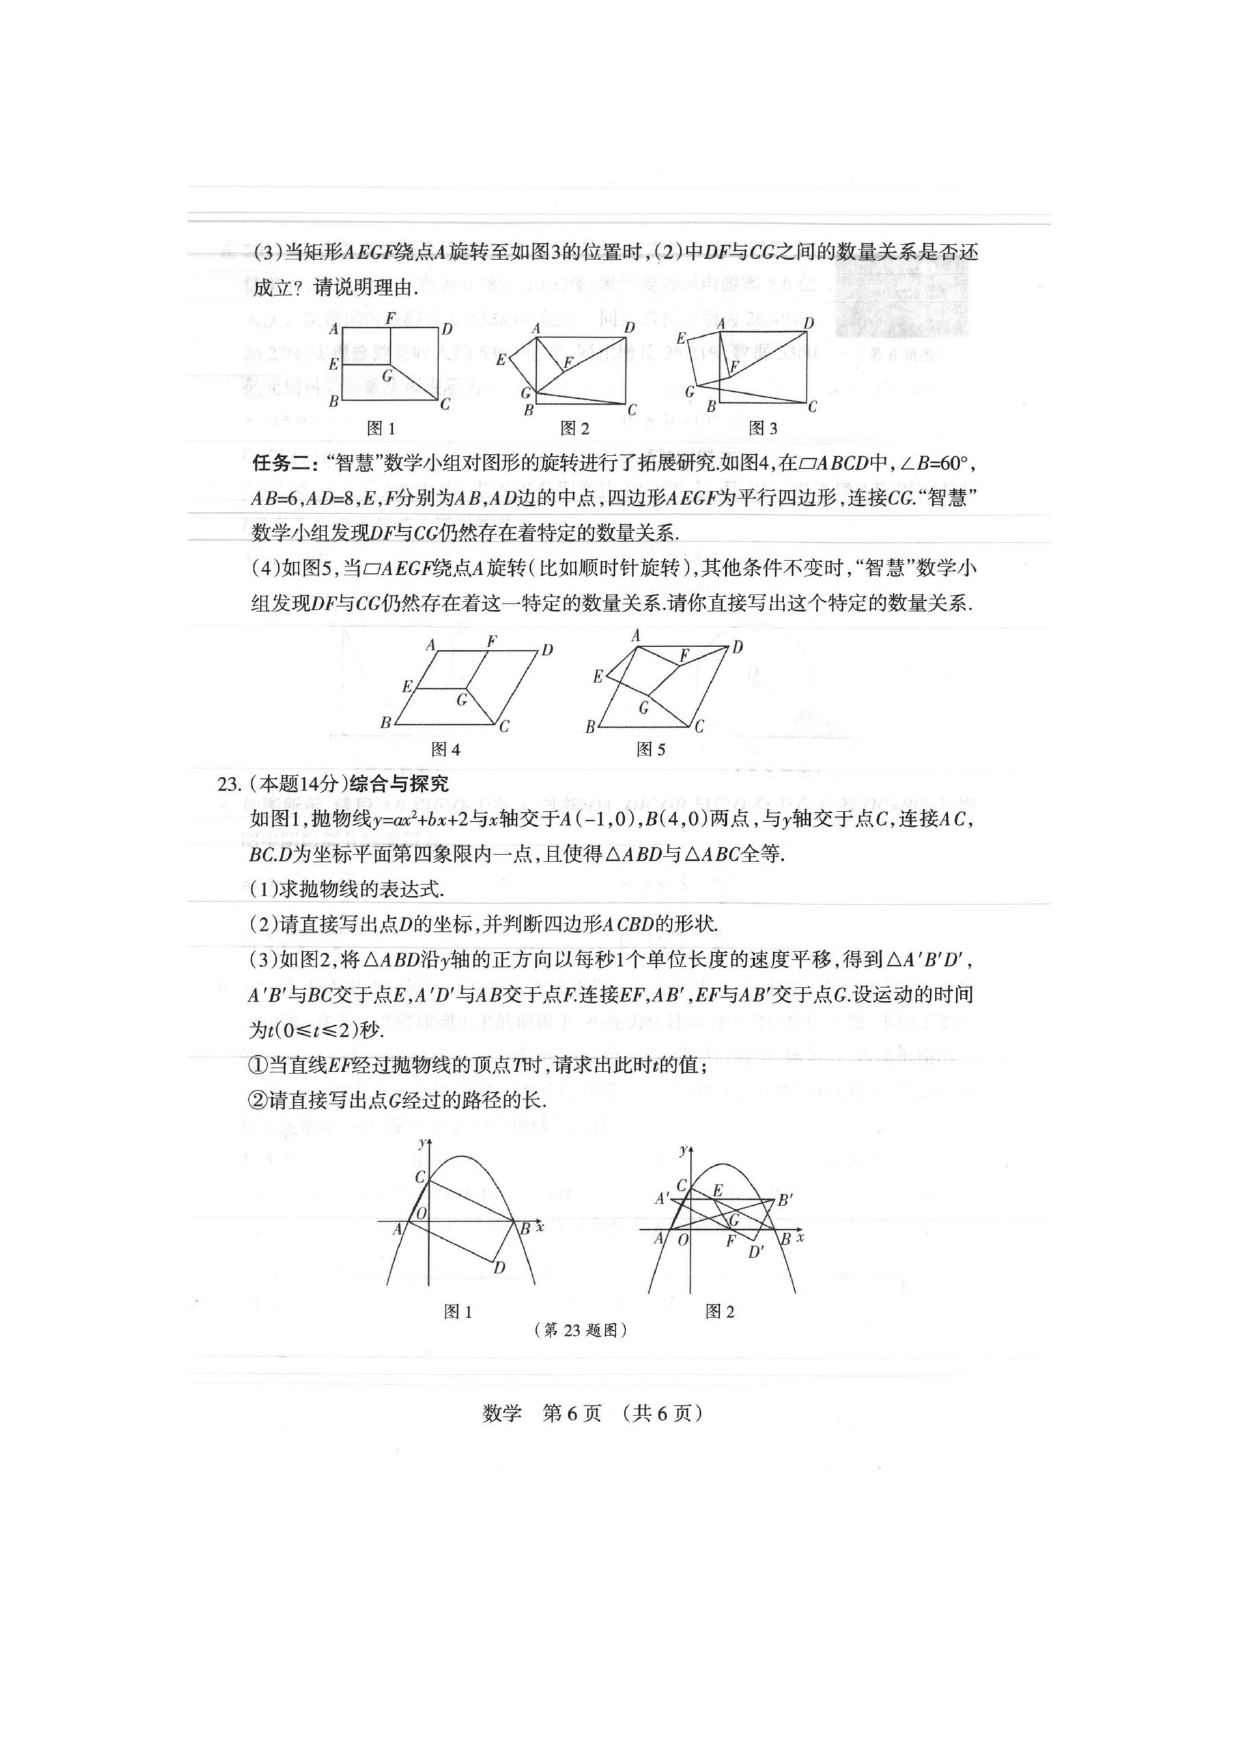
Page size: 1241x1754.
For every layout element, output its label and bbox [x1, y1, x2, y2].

picture [187, 162, 1052, 1471]
